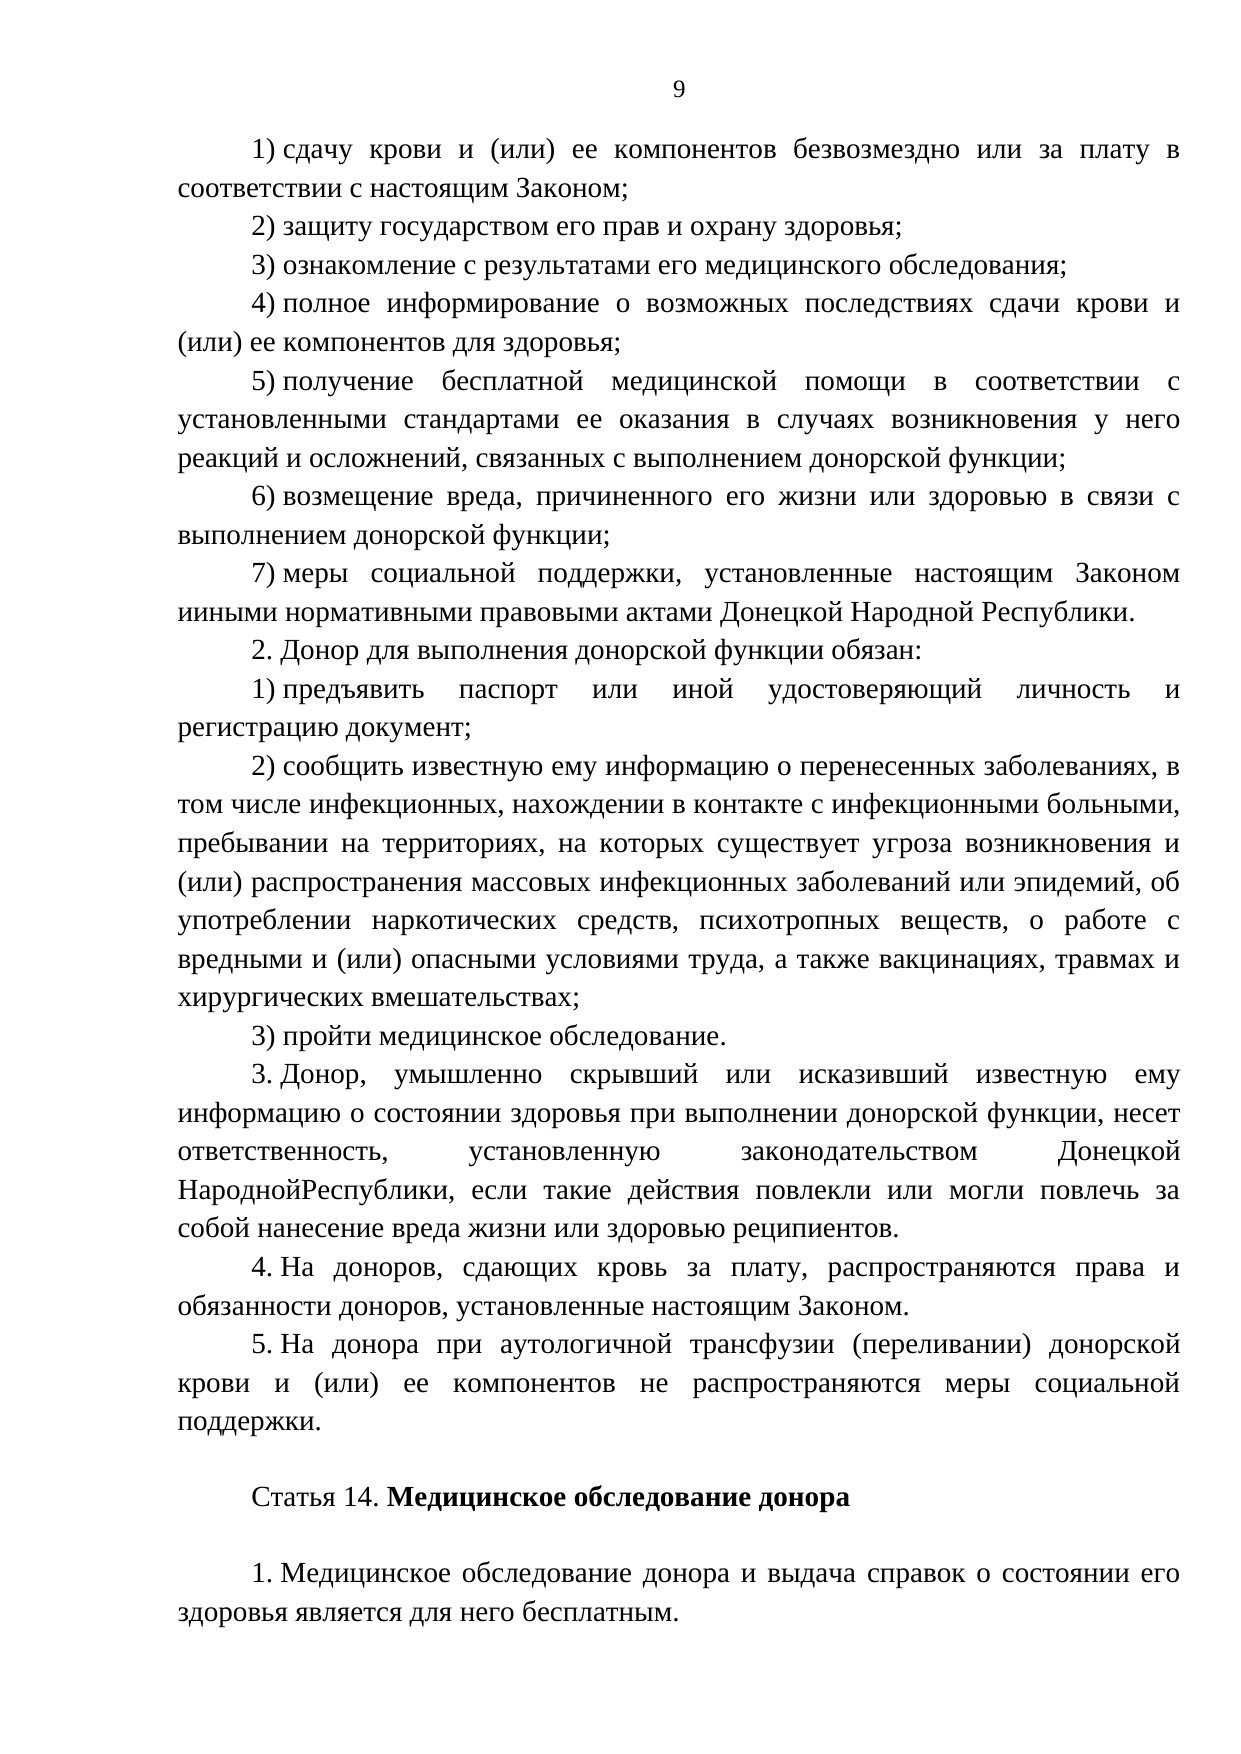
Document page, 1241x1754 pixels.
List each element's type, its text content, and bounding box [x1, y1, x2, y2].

list На донора при аутологичной трансфузии (переливании) донорской крови и (или) ее компонентов не распространяются меры социальной поддержки. [177, 1326, 1181, 1437]
list меры социальной поддержки, установленные настоящим Законом ииными нормативными правовыми актами Донецкой Народной Республики. [177, 555, 1181, 627]
list полное информирование о возможных последствиях сдачи крови и (или) ее компонентов для здоровья; [177, 286, 1181, 358]
list На доноров, сдающих кровь за плату, распространяются права и обязанности доноров, установленные настоящим Законом. [177, 1249, 1181, 1321]
list сдачу крови и (или) ее компонентов безвозмездно или за плату в соответствии с настоящим Законом; [177, 131, 1181, 203]
list Донор, умышленно скрывший или исказивший известную ему информацию о состоянии здоровья при выполнении донорской функции, несет ответственность, установленную законодательством Донецкой НароднойРеспублики, если такие действия повлекли или могли повлечь за собой нанесение вреда жизни или здоровью реципиентов. [177, 1056, 1181, 1244]
list предъявить паспорт или иной удостоверяющий личность и регистрацию документ; [177, 671, 1181, 743]
list ознакомление с результатами его медицинского обследования; [177, 247, 1181, 281]
list возмещение вреда, причиненного его жизни или здоровью в связи с выполнением донорской функции; [177, 478, 1181, 550]
text Статья 14. Медицинское обследование донора [177, 1479, 1181, 1513]
list Донор для выполнения донорской функции обязан: [177, 632, 1181, 666]
list Медицинское обследование донора и выдача справок о состоянии его здоровья является для него бесплатным. [177, 1555, 1181, 1627]
list сообщить известную ему информацию о перенесенных заболеваниях, в том числе инфекционных, нахождении в контакте с инфекционными больными, пребывании на территориях, на которых существует угроза возникновения и (или) распространения массовых инфекционных заболеваний или эпидемий, об употреблении наркотических средств, психотропных веществ, о работе с вредными и (или) опасными условиями труда, а также вакцинациях, травмах и хирургических вмешательствах; [177, 748, 1181, 1013]
list получение бесплатной медицинской помощи в соответствии с установленными стандартами ее оказания в случаях возникновения у него реакций и осложнений, связанных с выполнением донорской функции; [177, 363, 1181, 473]
list пройти медицинское обследование. [177, 1018, 1181, 1051]
list защиту государством его прав и охрану здоровья; [177, 208, 1181, 242]
